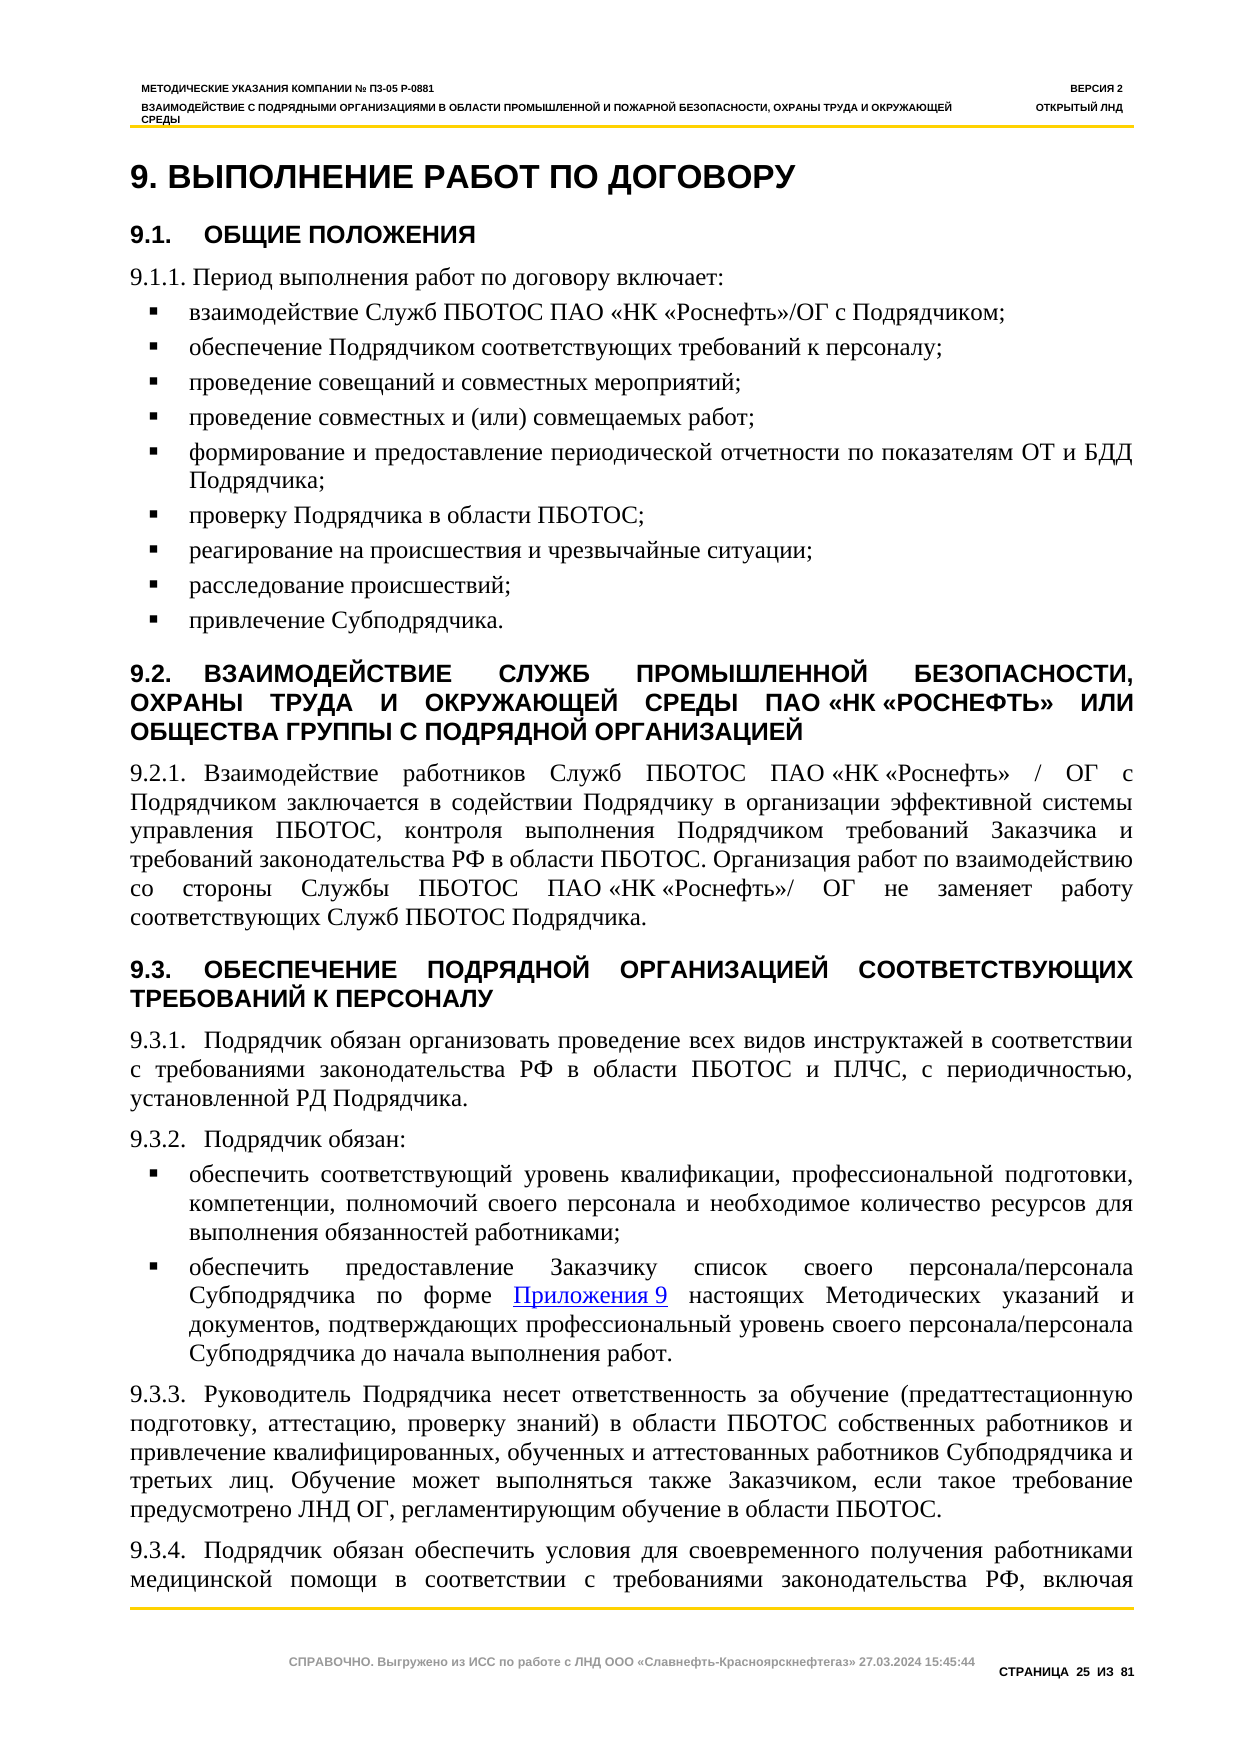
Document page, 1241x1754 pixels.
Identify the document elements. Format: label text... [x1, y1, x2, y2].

list Подрядчик обязан: [130, 1124, 1134, 1153]
text 9.1.1. Период выполнения работ по договору включает: [130, 262, 1134, 291]
subtitle ОБЩИЕ ПОЛОЖЕНИЯ [130, 221, 1134, 249]
list взаимодействие Служб ПБОТОС ПАО «НК «Роснефть»/ОГ с Подрядчиком; [148, 297, 1134, 326]
list реагирование на происшествия и чрезвычайные ситуации; [148, 536, 1134, 564]
list обеспечить предоставление Заказчику список своего персонала/персонала Субподрядчика по форме Приложения 9 настоящих Методических указаний и документов, подтверждающих профессиональный уровень своего персонала/персонала Субподрядчика до начала выполнения работ. [148, 1252, 1134, 1367]
list Руководитель Подрядчика несет ответственность за обучение (предаттестационную подготовку, аттестацию, проверку знаний) в области ПБОТОС собственных работников и привлечение квалифицированных, обученных и аттестованных работников Субподрядчика и третьих лиц. Обучение может выполняться также Заказчиком, если такое требование предусмотрено ЛНД ОГ, регламентирующим обучение в области ПБОТОС. [130, 1379, 1134, 1523]
list проверку Подрядчика в области ПБОТОС; [148, 501, 1134, 529]
subtitle ВЗАИМОДЕЙСТВИЕ СЛУЖБ ПРОМЫШЛЕННОЙ БЕЗОПАСНОСТИ, ОХРАНЫ ТРУДА И ОКРУЖАЮЩЕЙ СРЕДЫ ПАО «НК «РОСНЕФТЬ» ИЛИ ОБЩЕСТВА ГРУППЫ С ПОДРЯДНОЙ ОРГАНИЗАЦИЕЙ [130, 659, 1134, 746]
list расследование происшествий; [148, 571, 1134, 599]
list ВЫПОЛНЕНИЕ РАБОТ ПО ДОГОВОРУ [130, 157, 1134, 196]
list обеспечить соответствующий уровень квалификации, профессиональной подготовки, компетенции, полномочий своего персонала и необходимое количество ресурсов для выполнения обязанностей работниками; [148, 1159, 1134, 1246]
list привлечение Субподрядчика. [148, 606, 1134, 634]
subtitle ОБЕСПЕЧЕНИЕ ПОДРЯДНОЙ ОРГАНИЗАЦИЕЙ СООТВЕТСТВУЮЩИХ ТРЕБОВАНИЙ К ПЕРСОНАЛУ [130, 956, 1134, 1013]
list проведение совещаний и совместных мероприятий; [148, 367, 1134, 396]
list проведение совместных и (или) совмещаемых работ; [148, 402, 1134, 431]
list Взаимодействие работников Служб ПБОТОС ПАО «НК «Роснефть» / ОГ с Подрядчиком заключается в содействии Подрядчику в организации эффективной системы управления ПБОТОС, контроля выполнения Подрядчиком требований Заказчика и требований законодательства РФ в области ПБОТОС. Организация работ по взаимодействию со стороны Службы ПБОТОС ПАО «НК «Роснефть»/ ОГ не заменяет работу соответствующих Служб ПБОТОС Подрядчика. [130, 758, 1134, 931]
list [130, 1536, 1134, 1593]
list Подрядчик обязан организовать проведение всех видов инструктажей в соответствии с требованиями законодательства РФ в области ПБОТОС и ПЛЧС, с периодичностью, установленной РД Подрядчика. [130, 1026, 1134, 1112]
list формирование и предоставление периодической отчетности по показателям ОТ и БДД Подрядчика; [148, 437, 1134, 494]
list обеспечение Подрядчиком соответствующих требований к персоналу; [148, 332, 1134, 361]
